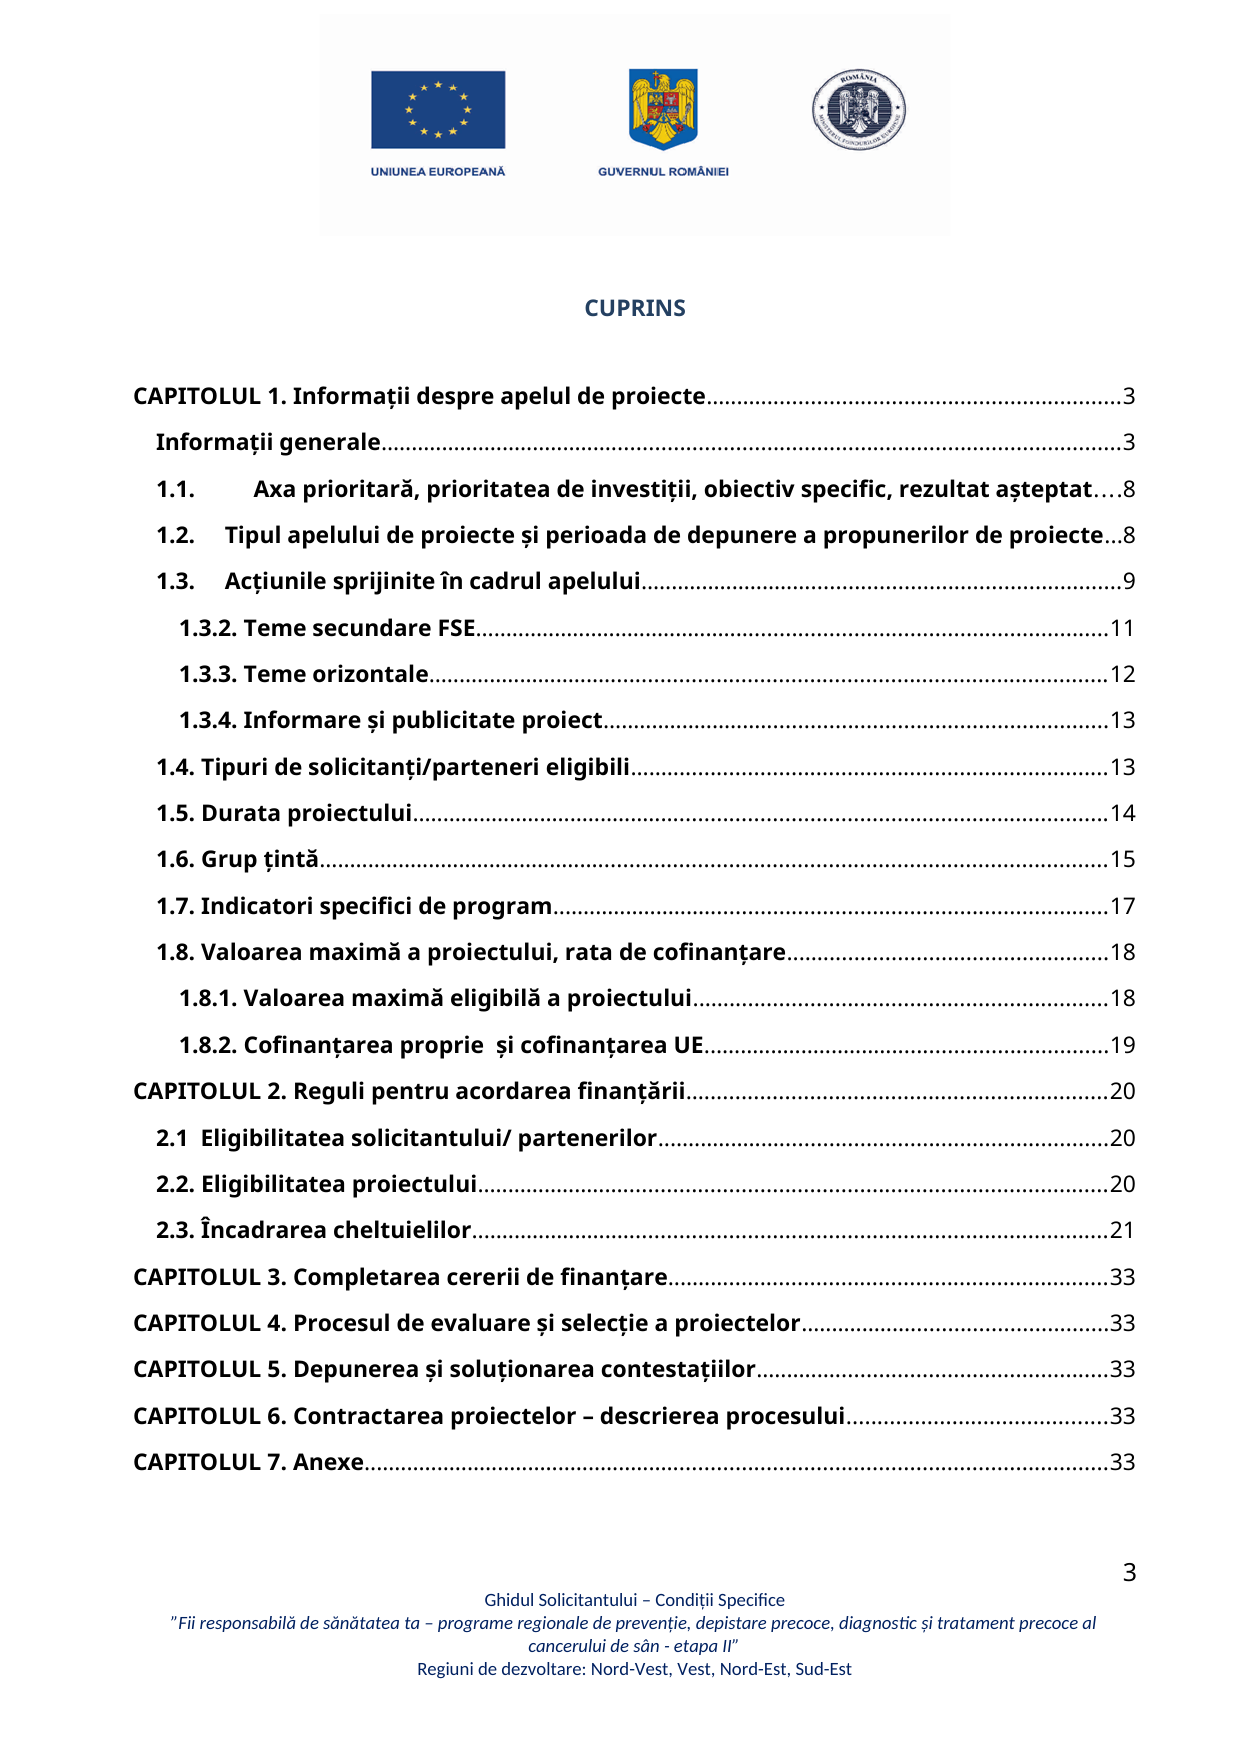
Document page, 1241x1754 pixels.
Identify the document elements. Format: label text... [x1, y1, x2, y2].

text 1.6. Grup țintă 15 [156, 843, 1137, 874]
text 1.8.2. Cofinanțarea proprie și cofinanțarea UE 19 [179, 1029, 1137, 1060]
text CAPITOLUL 2. Reguli pentru acordarea finanțării 20 [133, 1075, 1137, 1106]
text CUPRINS [133, 292, 1137, 323]
text 1.3. Acțiunile sprijinite în cadrul apelului 9 [156, 565, 1137, 596]
text CAPITOLUL 5. Depunerea și soluționarea contestațiilor 33 [133, 1353, 1137, 1384]
text 2.1 Eligibilitatea solicitantului/ partenerilor 20 [156, 1121, 1137, 1153]
picture [319, 14, 951, 236]
text 1.3.4. Informare și publicitate proiect 13 [179, 704, 1137, 736]
text 1.8. Valoarea maximă a proiectului, rata de cofinanțare 18 [156, 936, 1137, 967]
text 1.4. Tipuri de solicitanți/parteneri eligibili 13 [156, 751, 1137, 782]
text 2.3. Încadrarea cheltuielilor 21 [156, 1214, 1137, 1245]
text CAPITOLUL 7. Anexe 33 [133, 1446, 1137, 1477]
text 2.2. Eligibilitatea proiectului 20 [156, 1168, 1137, 1199]
text 1.7. Indicatori specifici de program 17 [156, 890, 1137, 921]
text CAPITOLUL 3. Completarea cererii de finanțare 33 [133, 1261, 1137, 1292]
text CAPITOLUL 6. Contractarea proiectelor – descrierea procesului 33 [133, 1399, 1137, 1431]
text Informații generale 3 [156, 426, 1137, 457]
text CAPITOLUL 4. Procesul de evaluare și selecție a proiectelor 33 [133, 1307, 1137, 1338]
text 1.1. Axa prioritară, prioritatea de investiții, obiectiv specific, rezultat așteptat 8 [156, 472, 1137, 504]
text 1.5. Durata proiectului 14 [156, 797, 1137, 828]
text CAPITOLUL 1. Informații despre apelul de proiecte 3 [133, 380, 1137, 411]
text 1.2. Tipul apelului de proiecte și perioada de depunere a propunerilor de proiecte 8 [156, 519, 1137, 550]
text 1.3.2. Teme secundare FSE 11 [179, 612, 1137, 643]
text 1.8.1. Valoarea maximă eligibilă a proiectului 18 [179, 982, 1137, 1014]
text 1.3.3. Teme orizontale 12 [179, 658, 1137, 689]
